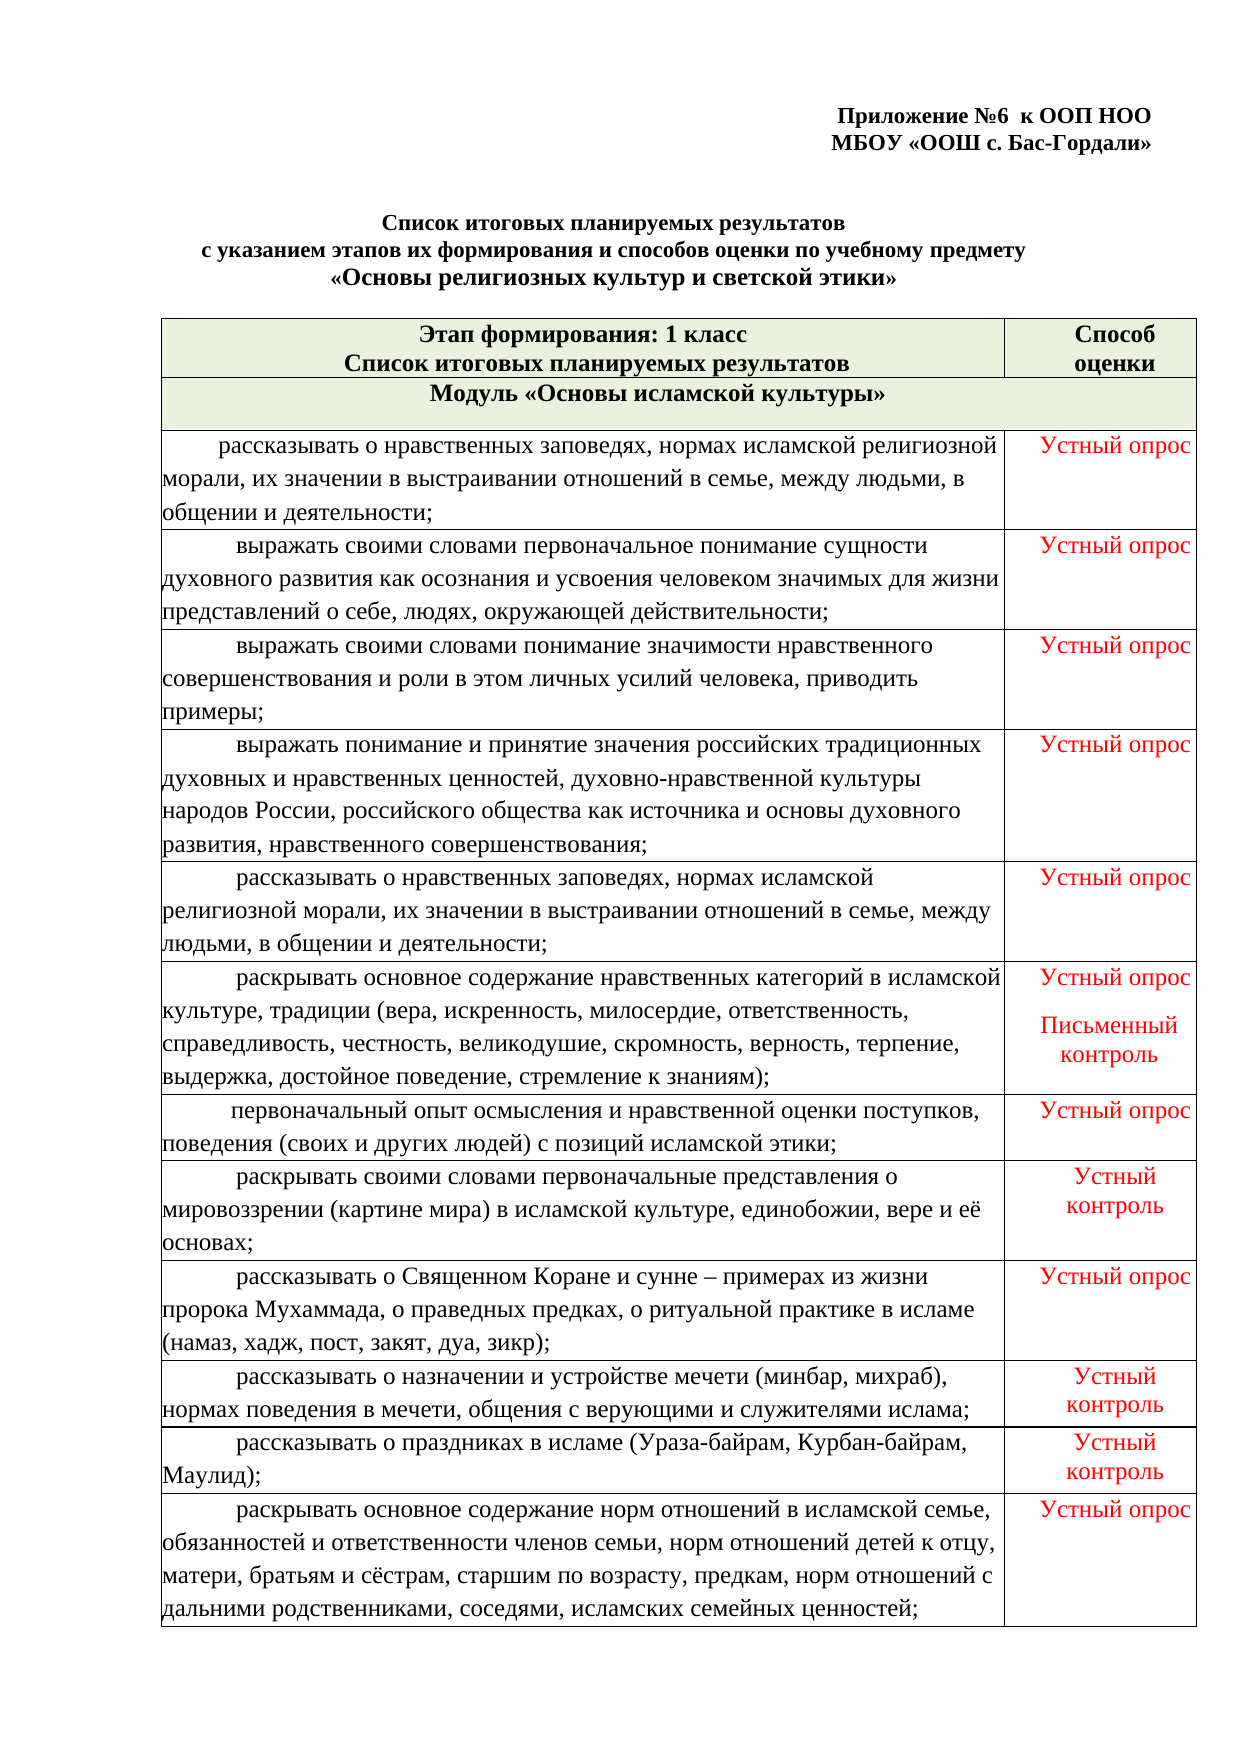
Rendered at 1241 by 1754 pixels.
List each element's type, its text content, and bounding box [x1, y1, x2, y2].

table_cell Устный опрос [1005, 431, 1196, 529]
table_cell Устный опрос [1005, 1095, 1196, 1160]
table_cell выражать своими словами понимание значимости нравственного совершенствования и роли в этом личных усилий человека, приводить примеры; [162, 630, 1004, 728]
table_cell выражать понимание и принятие значения российских традиционных духовных и нравственных ценностей, духовно-нравственной культуры народов России, российского общества как источника и основы духовного развития, нравственного совершенствования; [162, 730, 1004, 861]
text «Основы религиозных культур и светской этики» [167, 262, 1060, 291]
table_cell выражать своими словами первоначальное понимание сущности духовного развития как осознания и усвоения человеком значимых для жизни представлений о себе, людях, окружающей действительности; [162, 530, 1004, 629]
table_cell первоначальный опыт осмысления и нравственной оценки поступков, поведения (своих и других людей) с позиций исламской этики; [162, 1095, 1004, 1160]
table_cell раскрывать основное содержание норм отношений в исламской семье, обязанностей и ответственности членов семьи, норм отношений детей к отцу, матери, братьям и сёстрам, старшим по возрасту, предкам, норм отношений с дальними родственниками, соседями, исламских семейных ценностей; [162, 1494, 1004, 1626]
table_cell рассказывать о нравственных заповедях, нормах исламской религиозной морали, их значении в выстраивании отношений в семье, между людьми, в общении и деятельности; [162, 862, 1004, 961]
table_header Способ оценки [1005, 319, 1196, 377]
table_cell Устный контроль [1005, 1161, 1196, 1260]
table_cell рассказывать о назначении и устройстве мечети (минбар, михраб), нормах поведения в мечети, общения с верующими и служителями ислама; [162, 1361, 1004, 1426]
table_header Этап формирования: 1 класс Список итоговых планируемых результатов [162, 319, 1004, 377]
table_cell рассказывать о нравственных заповедях, нормах исламской религиозной морали, их значении в выстраивании отношений в семье, между людьми, в общении и деятельности; [162, 431, 1004, 529]
table_cell раскрывать своими словами первоначальные представления о мировоззрении (картине мира) в исламской культуре, единобожии, вере и её основах; [162, 1161, 1004, 1260]
table_cell Устный опрос [1005, 630, 1196, 728]
table_cell Устный опрос [1005, 530, 1196, 629]
table_cell Устный опрос [1005, 1261, 1196, 1360]
text МБОУ «ООШ с. Бас-Гордали» [167, 128, 1152, 155]
table_cell раскрывать основное содержание нравственных категорий в исламской культуре, традиции (вера, искренность, милосердие, ответственность, справедливость, честность, великодушие, скромность, верность, терпение, выдержка, достойное поведение, стремление к знаниям); [162, 962, 1004, 1094]
table_cell Модуль «Основы исламской культуры» [162, 378, 1196, 429]
table_cell рассказывать о Священном Коране и сунне – примерах из жизни пророка Мухаммада, о праведных предках, о ритуальной практике в исламе (намаз, хадж, пост, закят, дуа, зикр); [162, 1261, 1004, 1360]
table_cell рассказывать о праздниках в исламе (Ураза-байрам, Курбан-байрам, Маулид); [162, 1428, 1004, 1493]
table_cell Устный контроль [1005, 1428, 1196, 1493]
table_cell Устный контроль [1005, 1361, 1196, 1426]
text Приложение №6 к ООП НОО [167, 102, 1152, 128]
table_cell Устный опрос [1005, 1494, 1196, 1626]
table_cell Устный опрос [1005, 730, 1196, 861]
text Список итоговых планируемых результатов [167, 209, 1060, 235]
text с указанием этапов их формирования и способов оценки по учебному предмету [167, 236, 1060, 262]
table_cell Устный опрос Письменный контроль [1005, 962, 1196, 1094]
table_cell Устный опрос [1005, 862, 1196, 961]
